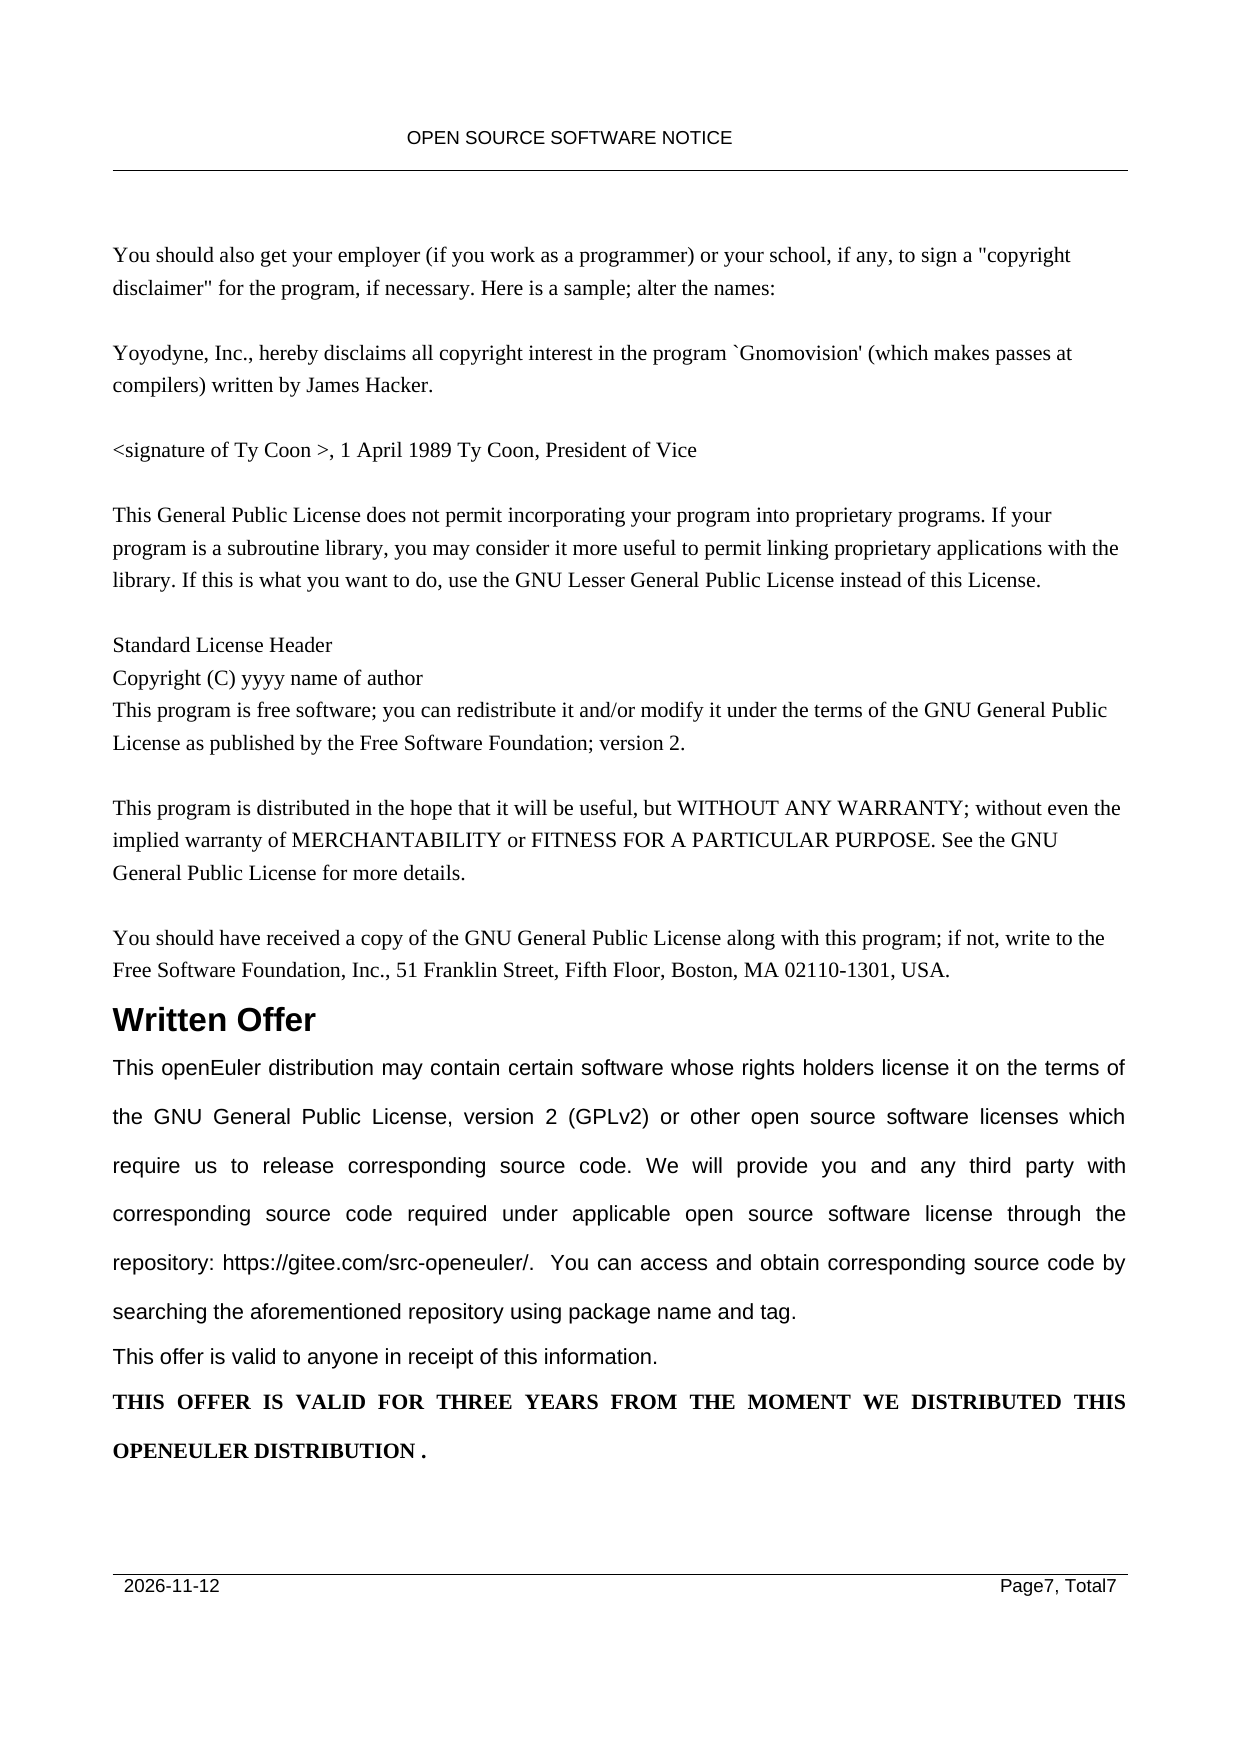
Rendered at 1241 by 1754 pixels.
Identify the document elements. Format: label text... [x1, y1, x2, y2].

text This openEuler distribution may contain certain software whose rights holders license it on the terms of the GNU General Public License, version 2 (GPLv2) or other open source software licenses which require us to release corresponding source code. We will provide you and any third party with corresponding source code required under applicable open source software license through the repository: https://gitee.com/src-openeuler/. You can access and obtain corresponding source code by searching the aforementioned repository using package name and tag. [112, 1051, 1128, 1328]
text THIS OFFER IS VALID FOR THREE YEARS FROM THE MOMENT WE DISTRIBUTED THIS OPENEULER DISTRIBUTION . [112, 1385, 1128, 1467]
text This offer is valid to anyone in receipt of this information. [112, 1340, 1128, 1373]
text Written Offer [112, 986, 1128, 1051]
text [112, 206, 1128, 986]
